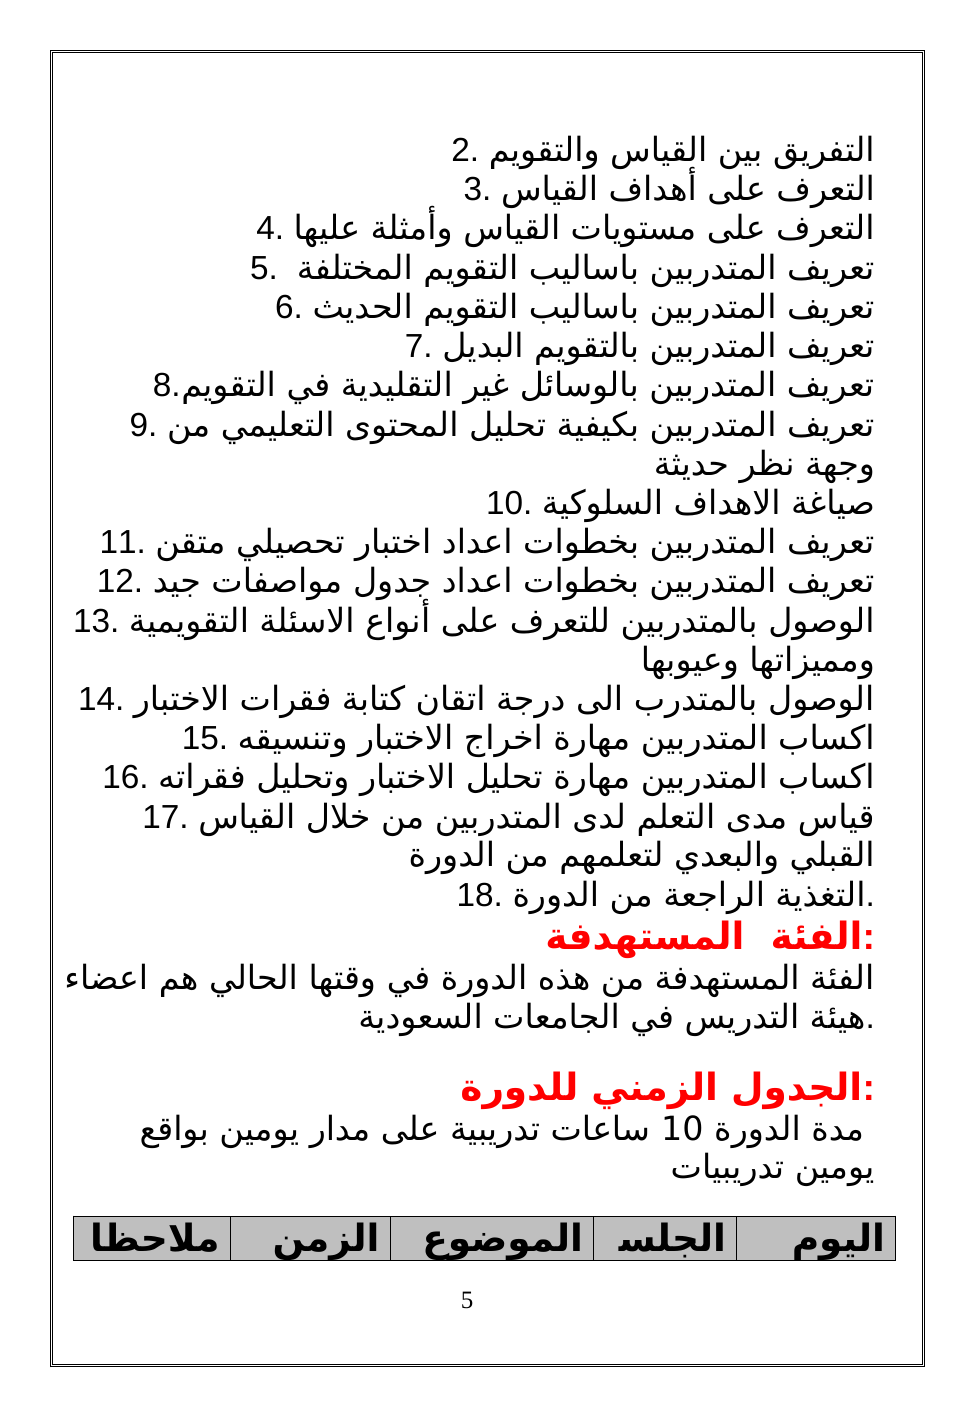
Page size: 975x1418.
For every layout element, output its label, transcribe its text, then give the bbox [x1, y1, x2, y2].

text 12. تعريف المتدربين بخطوات اعداد جدول مواصفات جيد [59, 561, 874, 601]
text 18. التغذية الراجعة من الدورة. [59, 875, 874, 914]
text 3. التعرف على أهداف القياس [59, 169, 874, 208]
text 9. تعريف المتدربين بكيفية تحليل المحتوى التعليمي من وجهة نظر حديثة [59, 405, 874, 483]
text 8.تعريف المتدربين بالوسائل غير التقليدية في التقويم [59, 366, 874, 405]
table_header اليوم [737, 1217, 895, 1260]
text 17. قياس مدى التعلم لدى المتدربين من خلال القياس القبلي والبعدي لتعلمهم من الدورة [59, 797, 874, 875]
table_header الجلسة [594, 1217, 736, 1260]
text 16. اكساب المتدربين مهارة تحليل الاختبار وتحليل فقراته [59, 757, 874, 797]
text الفئة المستهدفة: [59, 914, 874, 958]
text الجدول الزمني للدورة: [59, 1065, 874, 1109]
text 14. الوصول بالمتدرب الى درجة اتقان كتابة فقرات الاختبار [59, 679, 874, 718]
text 13. الوصول بالمتدربين للتعرف على أنواع الاسئلة التقويمية ومميزاتها وعيوبها [59, 601, 874, 679]
table_header الزمن اللازم [231, 1217, 390, 1260]
text 2. التفريق بين القياس والتقويم [59, 130, 874, 169]
text 6. تعريف المتدربين باساليب التقويم الحديث [59, 287, 874, 326]
table_header الموضوع [391, 1217, 593, 1260]
text الفئة المستهدفة من هذه الدورة في وقتها الحالي هم اعضاء هيئة التدريس في الجامعات السعودية. [59, 958, 874, 1036]
text 5. تعريف المتدربين باساليب التقويم المختلفة [59, 248, 874, 287]
text 4. التعرف على مستويات القياس وأمثلة عليها [59, 208, 874, 248]
table_header ملاحظات [74, 1217, 230, 1260]
text مدة الدورة 10 ساعات تدريبية على مدار يومين بواقع يومين تدريبيات [59, 1109, 874, 1187]
text 11. تعريف المتدربين بخطوات اعداد اختبار تحصيلي متقن [59, 522, 874, 561]
text 10. صياغة الاهداف السلوكية [59, 483, 874, 522]
text 7. تعريف المتدربين بالتقويم البديل [59, 326, 874, 366]
text 15. اكساب المتدربين مهارة اخراج الاختبار وتنسيقه [59, 718, 874, 757]
